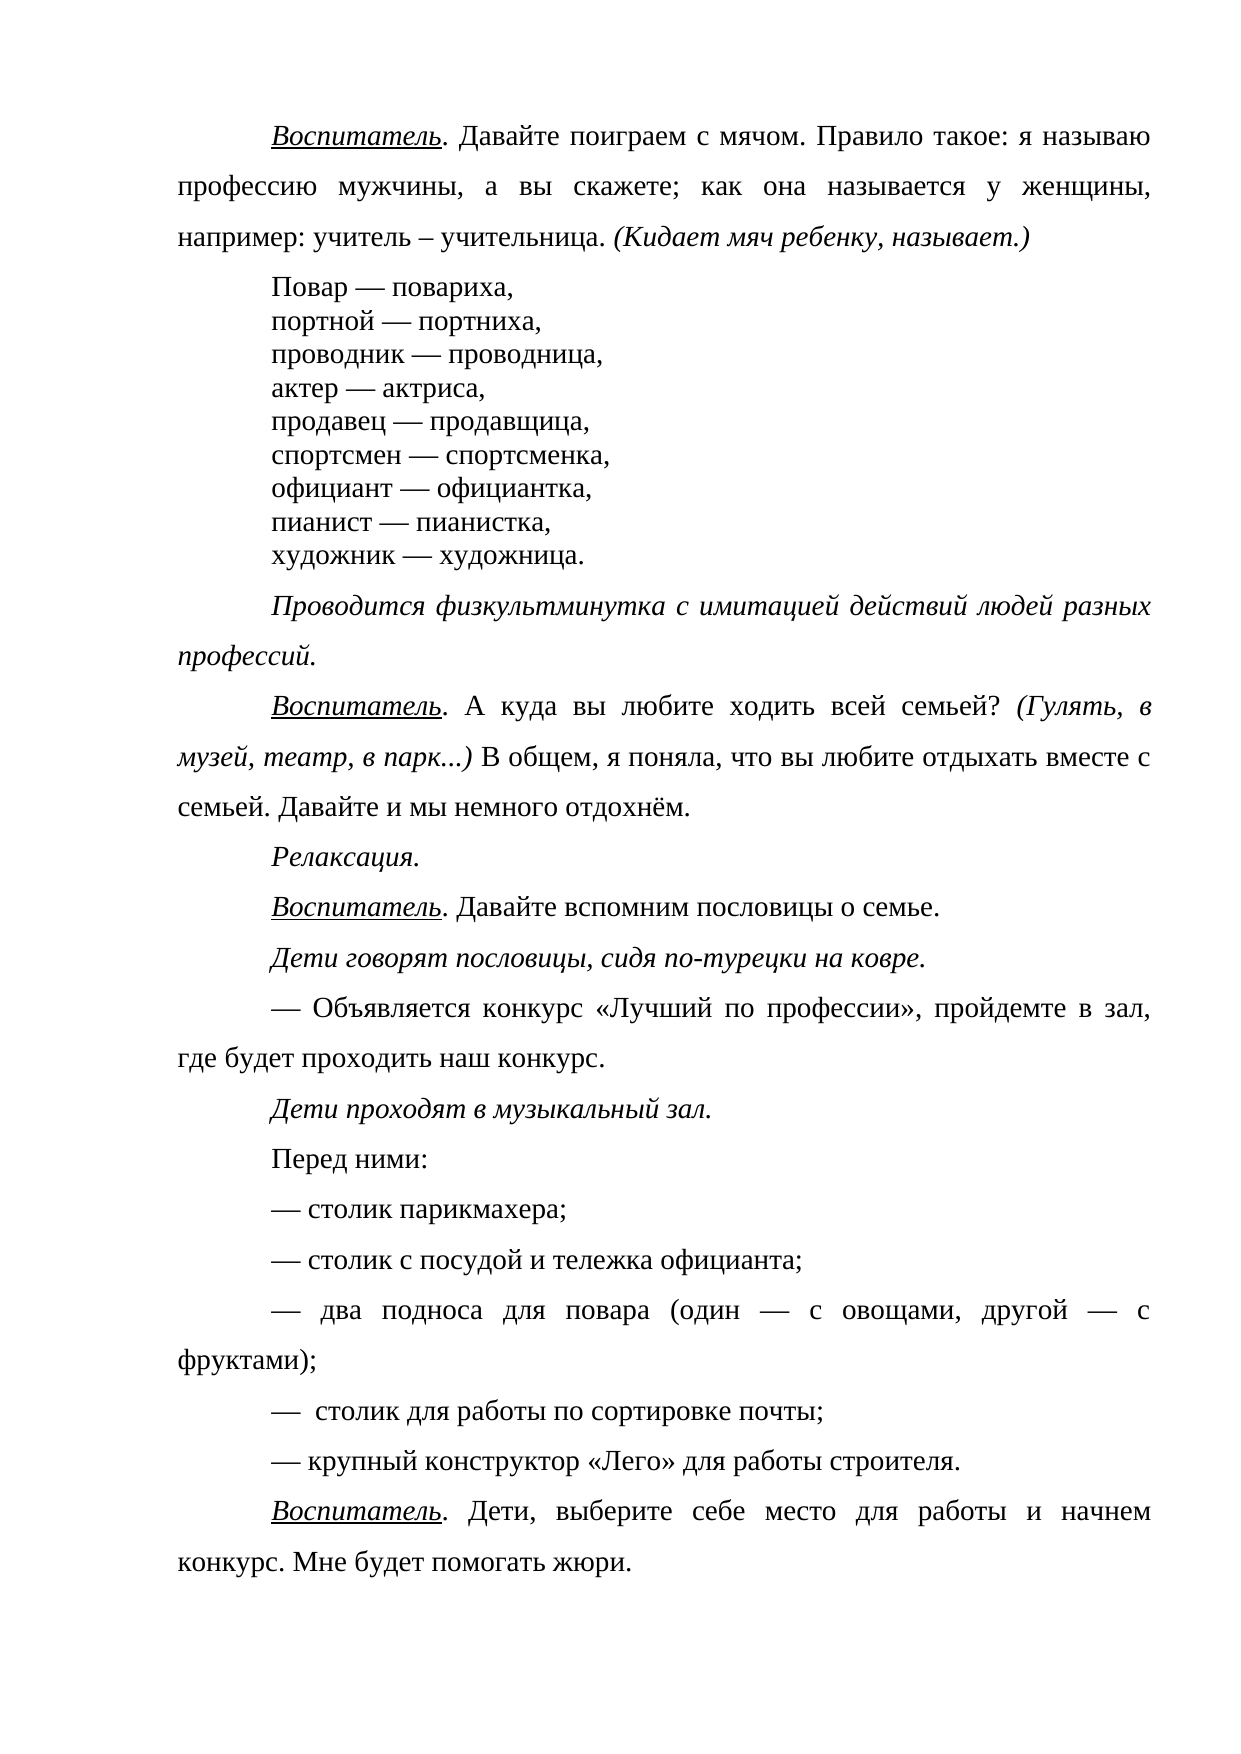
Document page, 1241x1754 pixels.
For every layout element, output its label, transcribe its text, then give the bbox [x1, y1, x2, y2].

text Перед ними: [177, 1141, 1152, 1175]
text Воспитатель. Дети, выберите себе место для работы и начнем конкурс. Мне будет помогать жюри. [177, 1493, 1152, 1577]
text продавец — продавщица, [177, 403, 1152, 437]
text Дети проходят в музыкальный зал. [177, 1091, 1152, 1124]
text проводник — проводница, [177, 336, 1152, 370]
text Воспитатель. А куда вы любите ходить всей семьей? (Гулять, в музей, театр, в парк...) В общем, я поняла, что вы любите отдыхать вместе с семьей. Давайте и мы немного отдохнём. [177, 688, 1152, 822]
text Повар — повариха, [177, 269, 1152, 303]
text — столик парикмахера; [177, 1191, 1152, 1225]
text Проводится физкультминутка с имитацией действий людей разных профессий. [177, 588, 1152, 672]
text актер — актриса, [177, 370, 1152, 403]
text Воспитатель. Давайте вспомним пословицы о семье. [177, 889, 1152, 923]
text Дети говорят пословицы, сидя по-турецки на ковре. [177, 940, 1152, 973]
text — столик с посудой и тележка официанта; [177, 1242, 1152, 1275]
text — два подноса для повара (один — с овощами, другой — с фруктами); [177, 1292, 1152, 1376]
text — столик для работы по сортировке почты; [177, 1393, 1152, 1426]
text спортсмен — спортсменка, [177, 437, 1152, 470]
text Воспитатель. Давайте поиграем с мячом. Правило такое: я называю профессию мужчины, а вы скажете; как она называется у женщины, например: учитель – учительница. (Кидает мяч ребенку, называет.) [177, 118, 1152, 252]
text художник — художница. [177, 537, 1152, 571]
text портной — портниха, [177, 303, 1152, 336]
text — Объявляется конкурс «Лучший по профессии», пройдемте в зал, где будет проходить наш конкурс. [177, 990, 1152, 1074]
text — крупный конструктор «Лего» для работы строителя. [177, 1443, 1152, 1477]
text официант — официантка, [177, 470, 1152, 504]
text пианист — пианистка, [177, 504, 1152, 537]
text Релаксация. [177, 839, 1152, 873]
